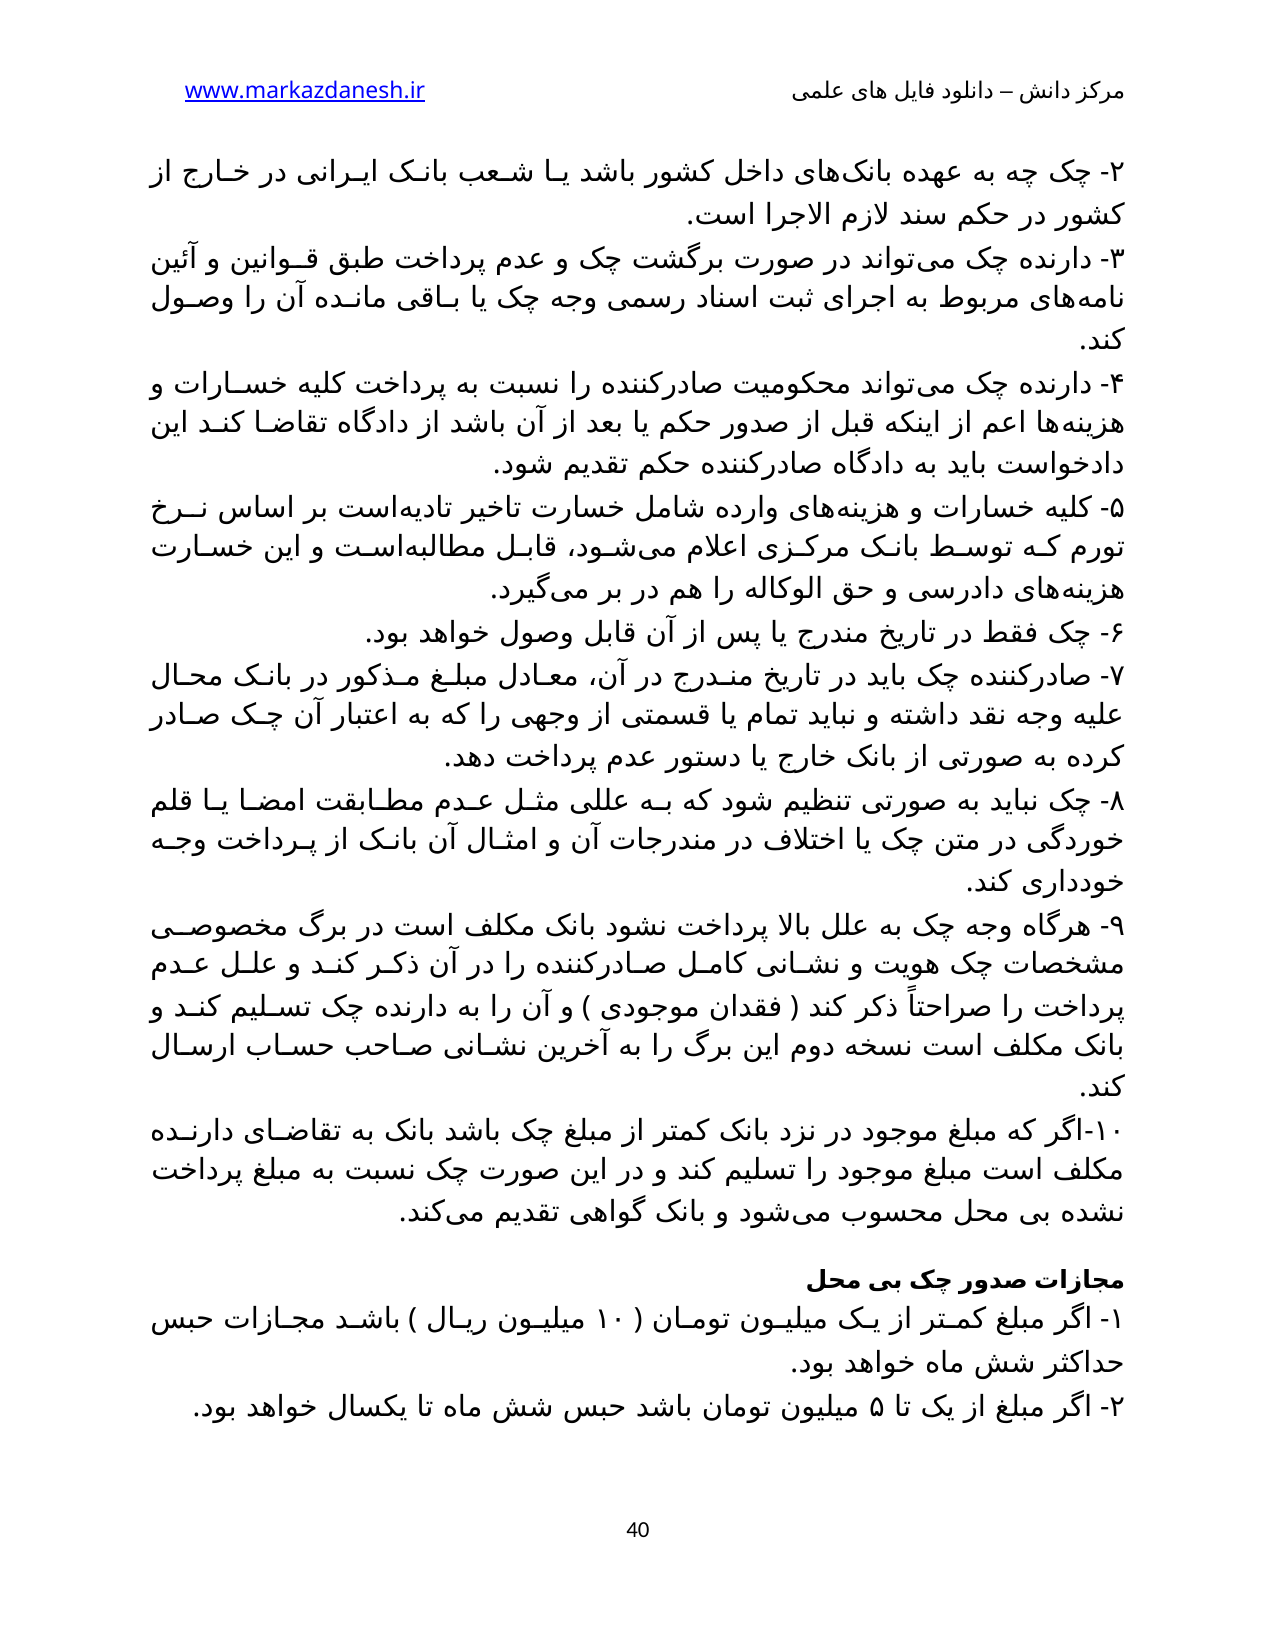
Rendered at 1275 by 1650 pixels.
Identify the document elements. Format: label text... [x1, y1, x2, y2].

text ۶- چک فقط در تاریخ مندرج یا پس از آن قابل وصول خواهد بود. [150, 611, 1125, 651]
text ۲- اگر مبلغ از یک تا ۵ میلیون تومان باشد حبس شش ماه تا یکسال خواهد بود. [150, 1385, 1125, 1425]
text ۱۰-اگر که مبلغ موجود در نزد بانک کمتر از مبلغ چک باشد بانک به تقاضای دارنده مکلف است مبلغ موجود را تسلیم کند و در این صورت چک نسبت به مبلغ پرداخت نشده بی محل محسوب می‌شود و بانک گواهی تقدیم می‌کند. [150, 1109, 1125, 1230]
text مجازات صدور چک بی محل [150, 1265, 1125, 1294]
text ۷- صادرکننده چک باید در تاریخ مندرج در آن، معادل مبلغ مذکور در بانک محال علیه وجه نقد داشته و نباید تمام یا قسمتی از وجهی را که به اعتبار آن چک صادر کرده به صورتی از بانک خارج یا دستور عدم پرداخت دهد. [150, 655, 1125, 775]
text ۱- اگر مبلغ کمتر از یک میلیون تومان ( ۱۰ میلیون ریال ) باشد مجازات حبس حداکثر شش ماه خواهد بود. [150, 1298, 1125, 1381]
text ۲- چک چه به عهده بانک‌های داخل کشور باشد یا شعب بانک ایرانی در خارج از کشور در حکم سند لازم الاجرا است. [150, 150, 1125, 233]
text ۵- کلیه خسارات و هزینه‌های وارده شامل خسارت تاخیر تادیه‌است بر اساس نرخ تورم که توسط بانک مرکزی اعلام می‌شود، قابل مطالبه‌است و این خسارت هزینه‌های دادرسی و حق الوکاله را هم در بر می‌گیرد. [150, 486, 1125, 607]
text ۳- دارنده چک می‌تواند در صورت برگشت چک و عدم پرداخت طبق قوانین و آئین نامه‌های مربوط به اجرای ثبت اسناد رسمی وجه چک یا باقی مانده آن را وصول کند. [150, 237, 1125, 358]
text ۹- هرگاه وجه چک به علل بالا پرداخت نشود بانک مکلف است در برگ مخصوصی مشخصات چک هویت و نشانی کامل صادرکننده را در آن ذکر کند و علل عدم پرداخت را صراحتاً ذکر کند ( فقدان موجودی ) و آن را به دارنده چک تسلیم کند و بانک مکلف است نسخه دوم این برگ را به آخرین نشانی صاحب حساب ارسال کند. [150, 904, 1125, 1105]
text ۴- دارنده چک می‌تواند محکومیت صادرکننده را نسبت به پرداخت کلیه خسارات و هزینه‌ها اعم از اینکه قبل از صدور حکم یا بعد از آن باشد از دادگاه تقاضا کند این دادخواست باید به دادگاه صادرکننده حکم تقدیم شود. [150, 362, 1125, 482]
text ۸- چک نباید به صورتی تنظیم شود که به عللی مثل عدم مطابقت امضا یا قلم خوردگی در متن چک یا اختلاف در مندرجات آن و امثال آن بانک از پرداخت وجه خودداری کند. [150, 779, 1125, 900]
